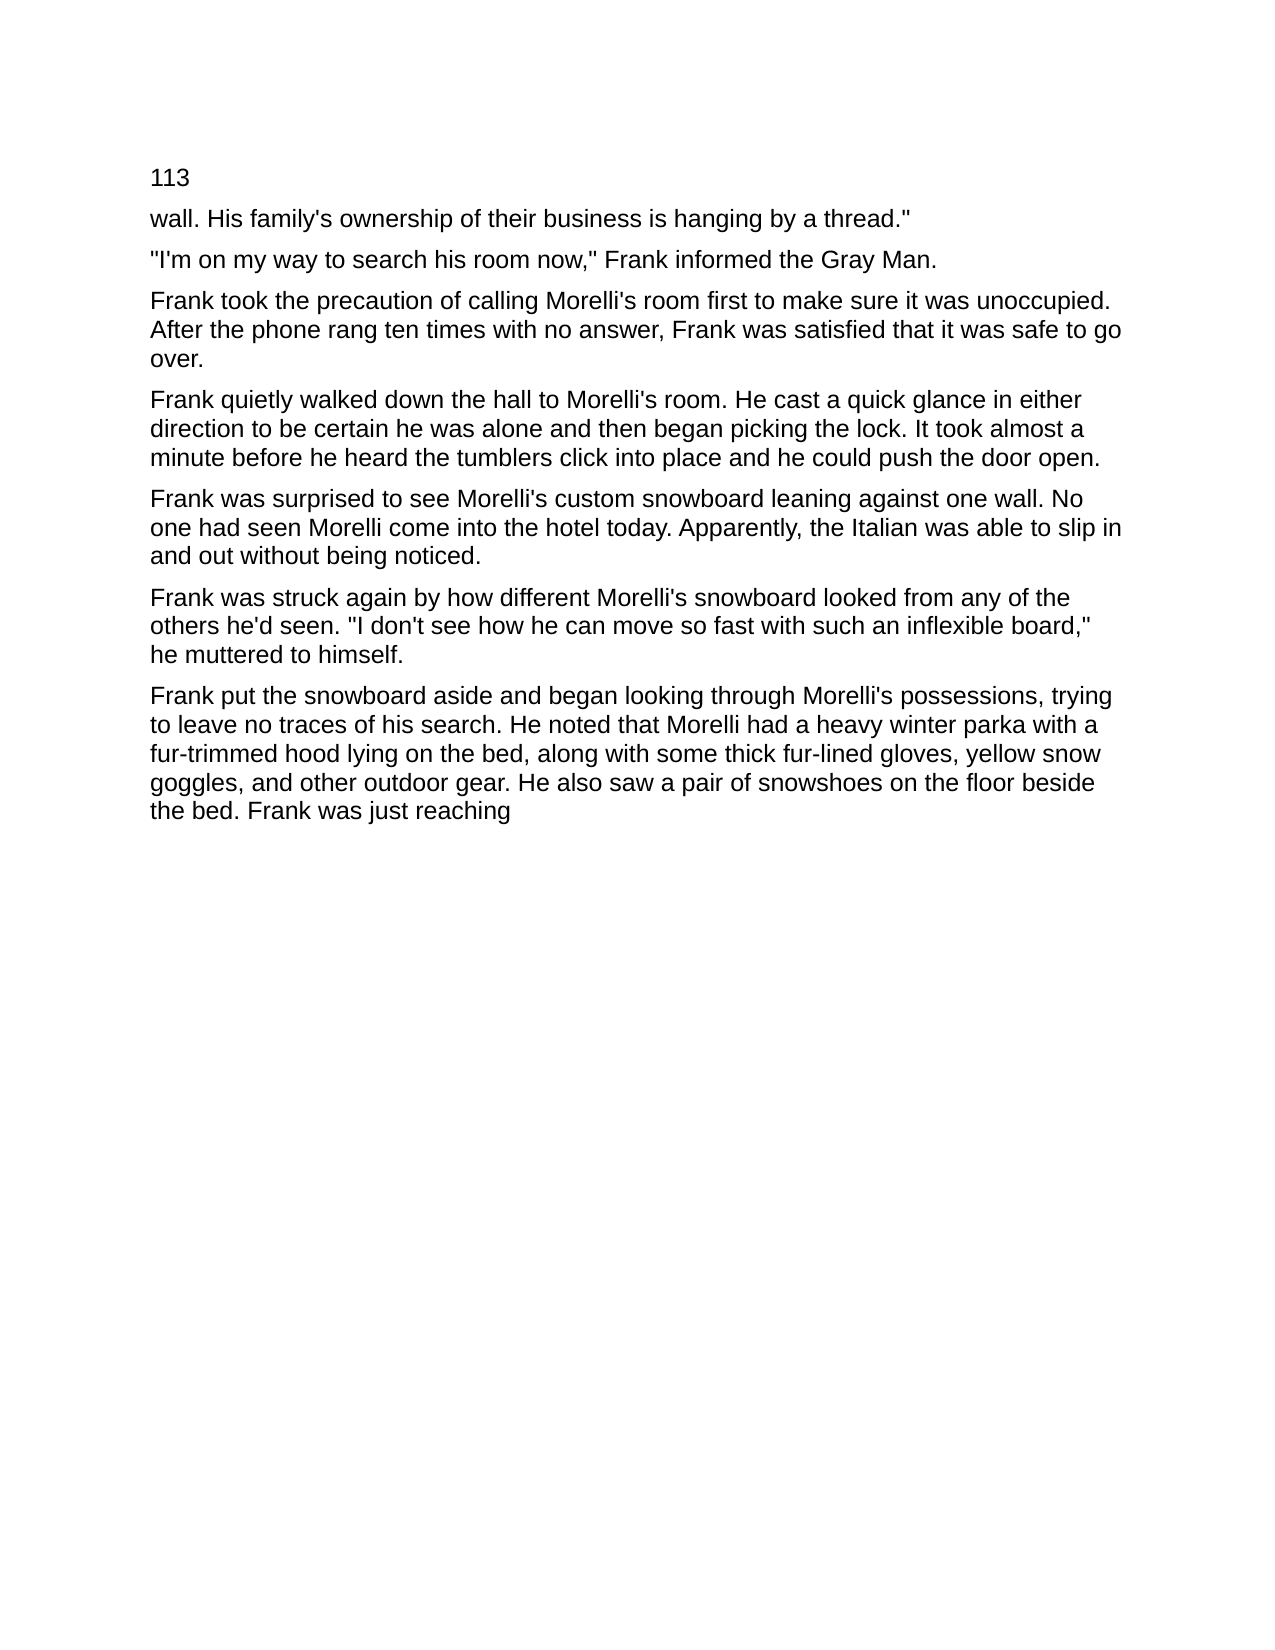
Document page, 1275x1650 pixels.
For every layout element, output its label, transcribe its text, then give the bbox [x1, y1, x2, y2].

text Frank took the precaution of calling Morelli's room first to make sure it was unoccupied. After the phone rang ten times with no answer, Frank was satisfied that it was safe to go over. [150, 286, 1125, 372]
text wall. His family's ownership of their business is hanging by a thread." [150, 204, 1125, 232]
text 113 [150, 162, 1125, 191]
text Frank quietly walked down the hall to Morelli's room. He cast a quick glance in either direction to be certain he was alone and then began picking the lock. It took almost a minute before he heard the tumblers click into place and he could push the door open. [150, 385, 1125, 471]
text Frank put the snowboard aside and began looking through Morelli's possessions, trying to leave no traces of his search. He noted that Morelli had a heavy winter parka with a fur-trimmed hood lying on the bed, along with some thick fur-lined gloves, yellow snow goggles, and other outdoor gear. He also saw a pair of snowshoes on the floor beside the bed. Frank was just reaching [150, 681, 1125, 825]
text Frank was struck again by how different Morelli's snowboard looked from any of the others he'd seen. "I don't see how he can move so fast with such an inflexible board," he muttered to himself. [150, 582, 1125, 669]
text "I'm on my way to search his room now," Frank informed the Gray Man. [150, 245, 1125, 274]
text Frank was surprised to see Morelli's custom snowboard leaning against one wall. No one had seen Morelli come into the hotel today. Apparently, the Italian was able to slip in and out without being noticed. [150, 484, 1125, 570]
